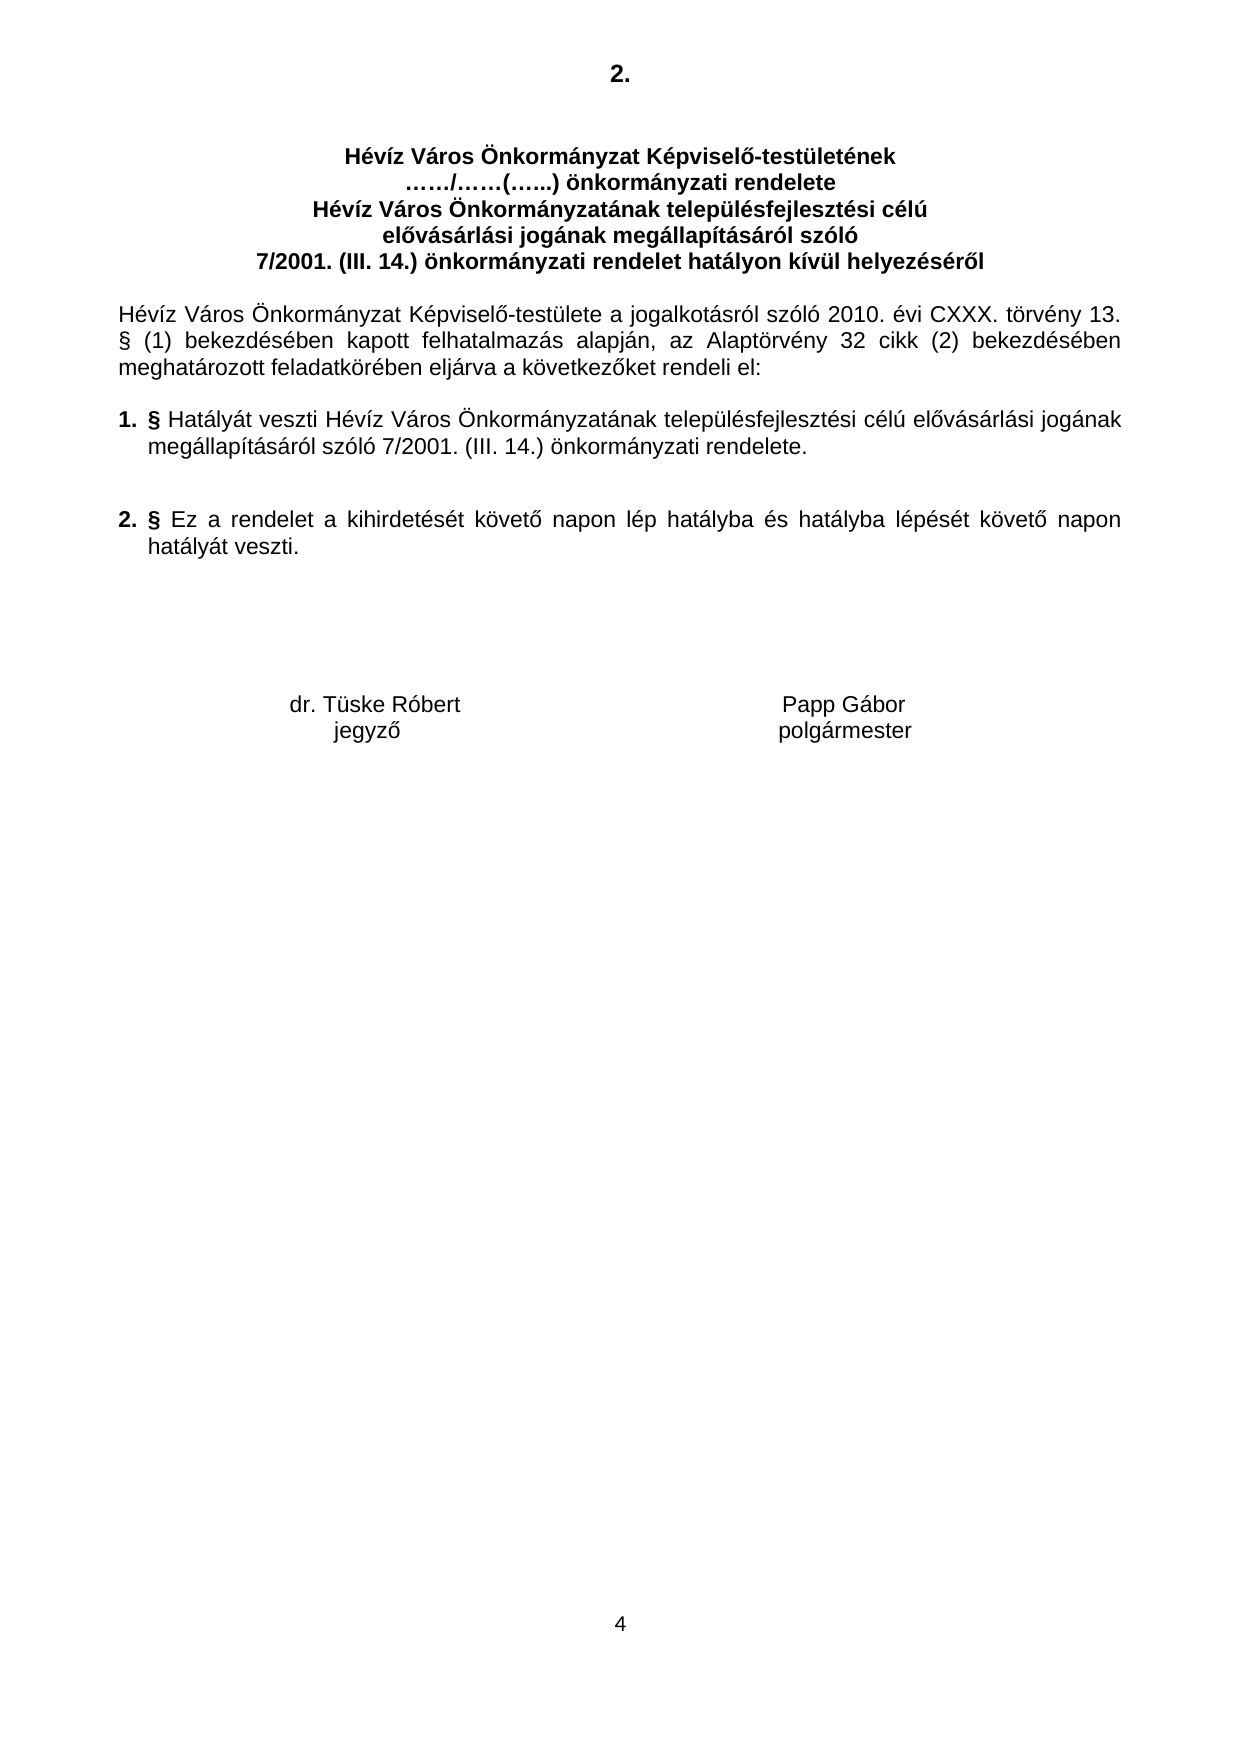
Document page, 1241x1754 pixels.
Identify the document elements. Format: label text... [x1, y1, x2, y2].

list § Hatályát veszti Hévíz Város Önkormányzatának településfejlesztési célú elővásárlási jogának megállapításáról szóló 7/2001. (III. 14.) önkormányzati rendelete. [118, 406, 1122, 459]
text Hévíz Város Önkormányzat Képviselő-testületének [118, 143, 1122, 169]
text 2. [118, 59, 1122, 88]
text ……/……(…...) önkormányzati rendelete [118, 169, 1122, 196]
text 7/2001. (III. 14.) önkormányzati rendelet hatályon kívül helyezéséről [118, 248, 1122, 275]
list § Ez a rendelet a kihirdetését követő napon lép hatályba és hatályba lépését követő napon hatályát veszti. [118, 506, 1122, 559]
text Hévíz Város Önkormányzatának településfejlesztési célú [118, 196, 1122, 222]
text dr. Tüske Róbert Papp Gábor [207, 691, 1122, 717]
text elővásárlási jogának megállapításáról szóló [118, 222, 1122, 248]
text jegyző polgármester [207, 717, 1122, 743]
text Hévíz Város Önkormányzat Képviselő-testülete a jogalkotásról szóló 2010. évi CXXX. törvény 13. § (1) bekezdésében kapott felhatalmazás alapján, az Alaptörvény 32 cikk (2) bekezdésében meghatározott feladatkörében eljárva a következőket rendeli el: [118, 301, 1122, 380]
